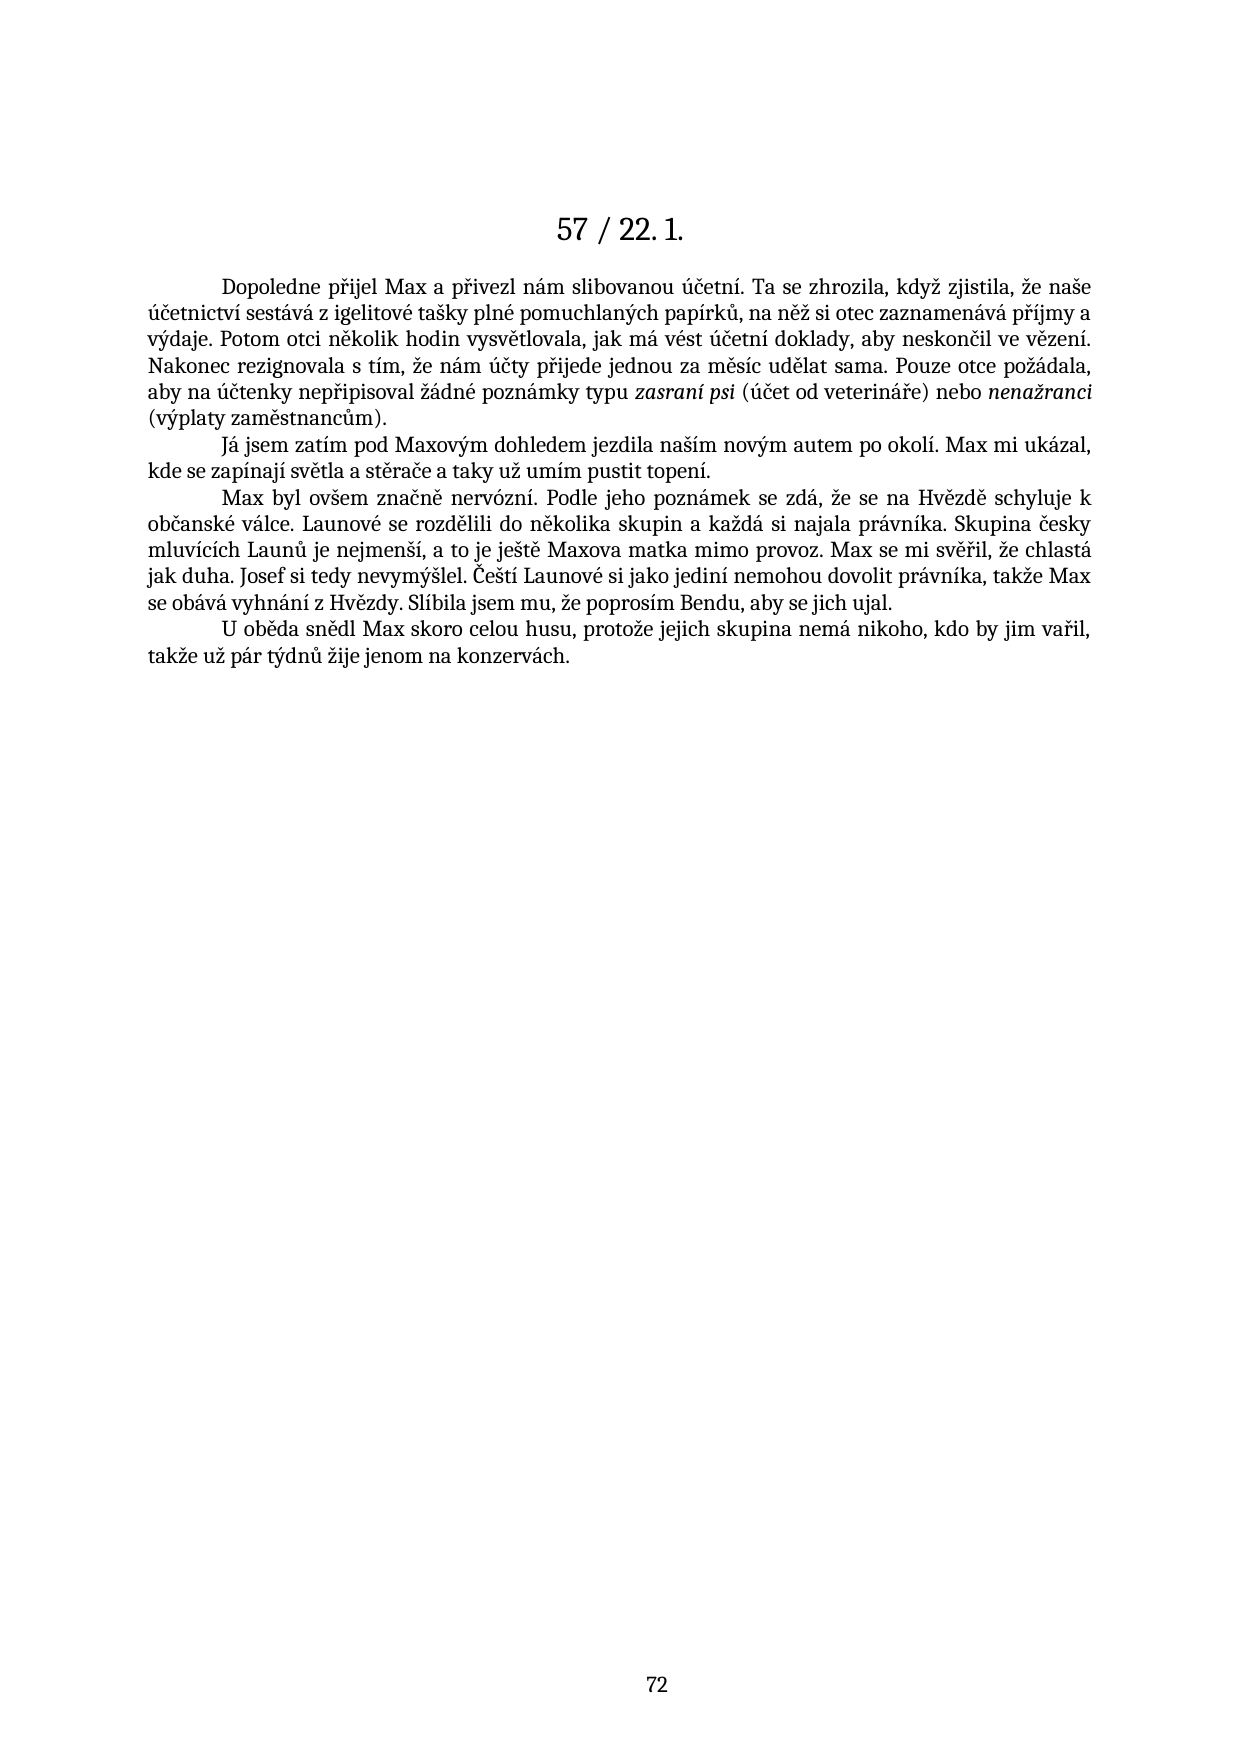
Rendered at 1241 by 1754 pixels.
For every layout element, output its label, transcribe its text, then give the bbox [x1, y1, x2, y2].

text Já jsem zatím pod Maxovým dohledem jezdila naším novým autem po okolí. Max mi ukázal, kde se zapínají světla a stěrače a taky už umím pustit topení. [148, 432, 1093, 484]
text Max byl ovšem značně nervózní. Podle jeho poznámek se zdá, že se na Hvězdě schyluje k občanské válce. Launové se rozdělili do několika skupin a každá si najala právníka. Skupina česky mluvících Launů je nejmenší, a to je ještě Maxova matka mimo provoz. Max se mi svěřil, že chlastá jak duha. Josef si tedy nevymýšlel. Čeští Launové si jako jediní nemohou dovolit právníka, takže Max se obává vyhnání z Hvězdy. Slíbila jsem mu, že poprosím Bendu, aby se jich ujal. [148, 484, 1093, 616]
subtitle 57 / 22. 1. [148, 210, 1093, 248]
text Dopoledne přijel Max a přivezl nám slibovanou účetní. Ta se zhrozila, když zjistila, že naše účetnictví sestává z igelitové tašky plné pomuchlaných papírků, na něž si otec zaznamenává příjmy a výdaje. Potom otci několik hodin vysvětlovala, jak má vést účetní doklady, aby neskončil ve vězení. Nakonec rezignovala s tím, že nám účty přijede jednou za měsíc udělat sama. Pouze otce požádala, aby na účtenky nepřipisoval žádné poznámky typu zasraní psi (účet od veterináře) nebo nenažranci (výplaty zaměstnancům). [148, 273, 1093, 432]
text U oběda snědl Max skoro celou husu, protože jejich skupina nemá nikoho, kdo by jim vařil, takže už pár týdnů žije jenom na konzervách. [148, 616, 1093, 669]
